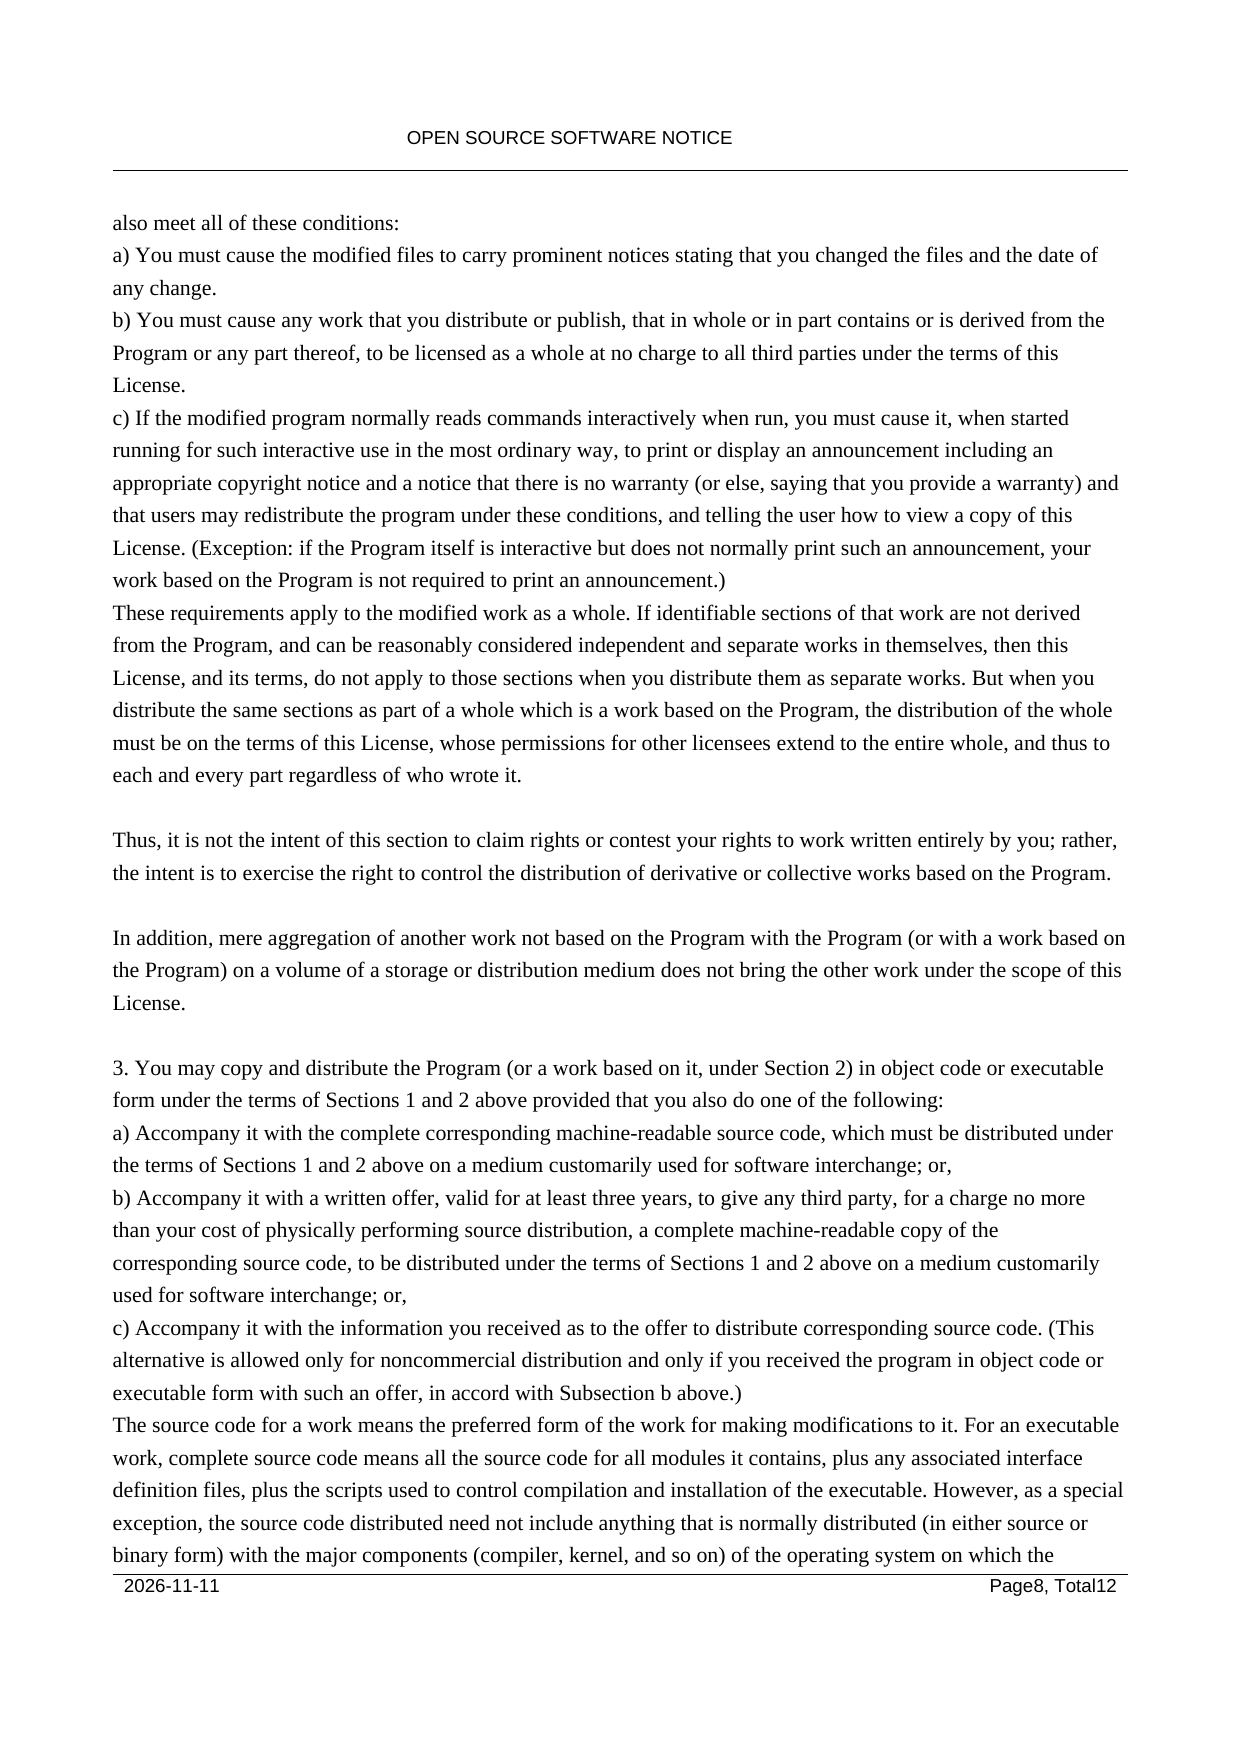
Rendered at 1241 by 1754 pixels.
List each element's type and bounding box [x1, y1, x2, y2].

text [112, 206, 1128, 1571]
